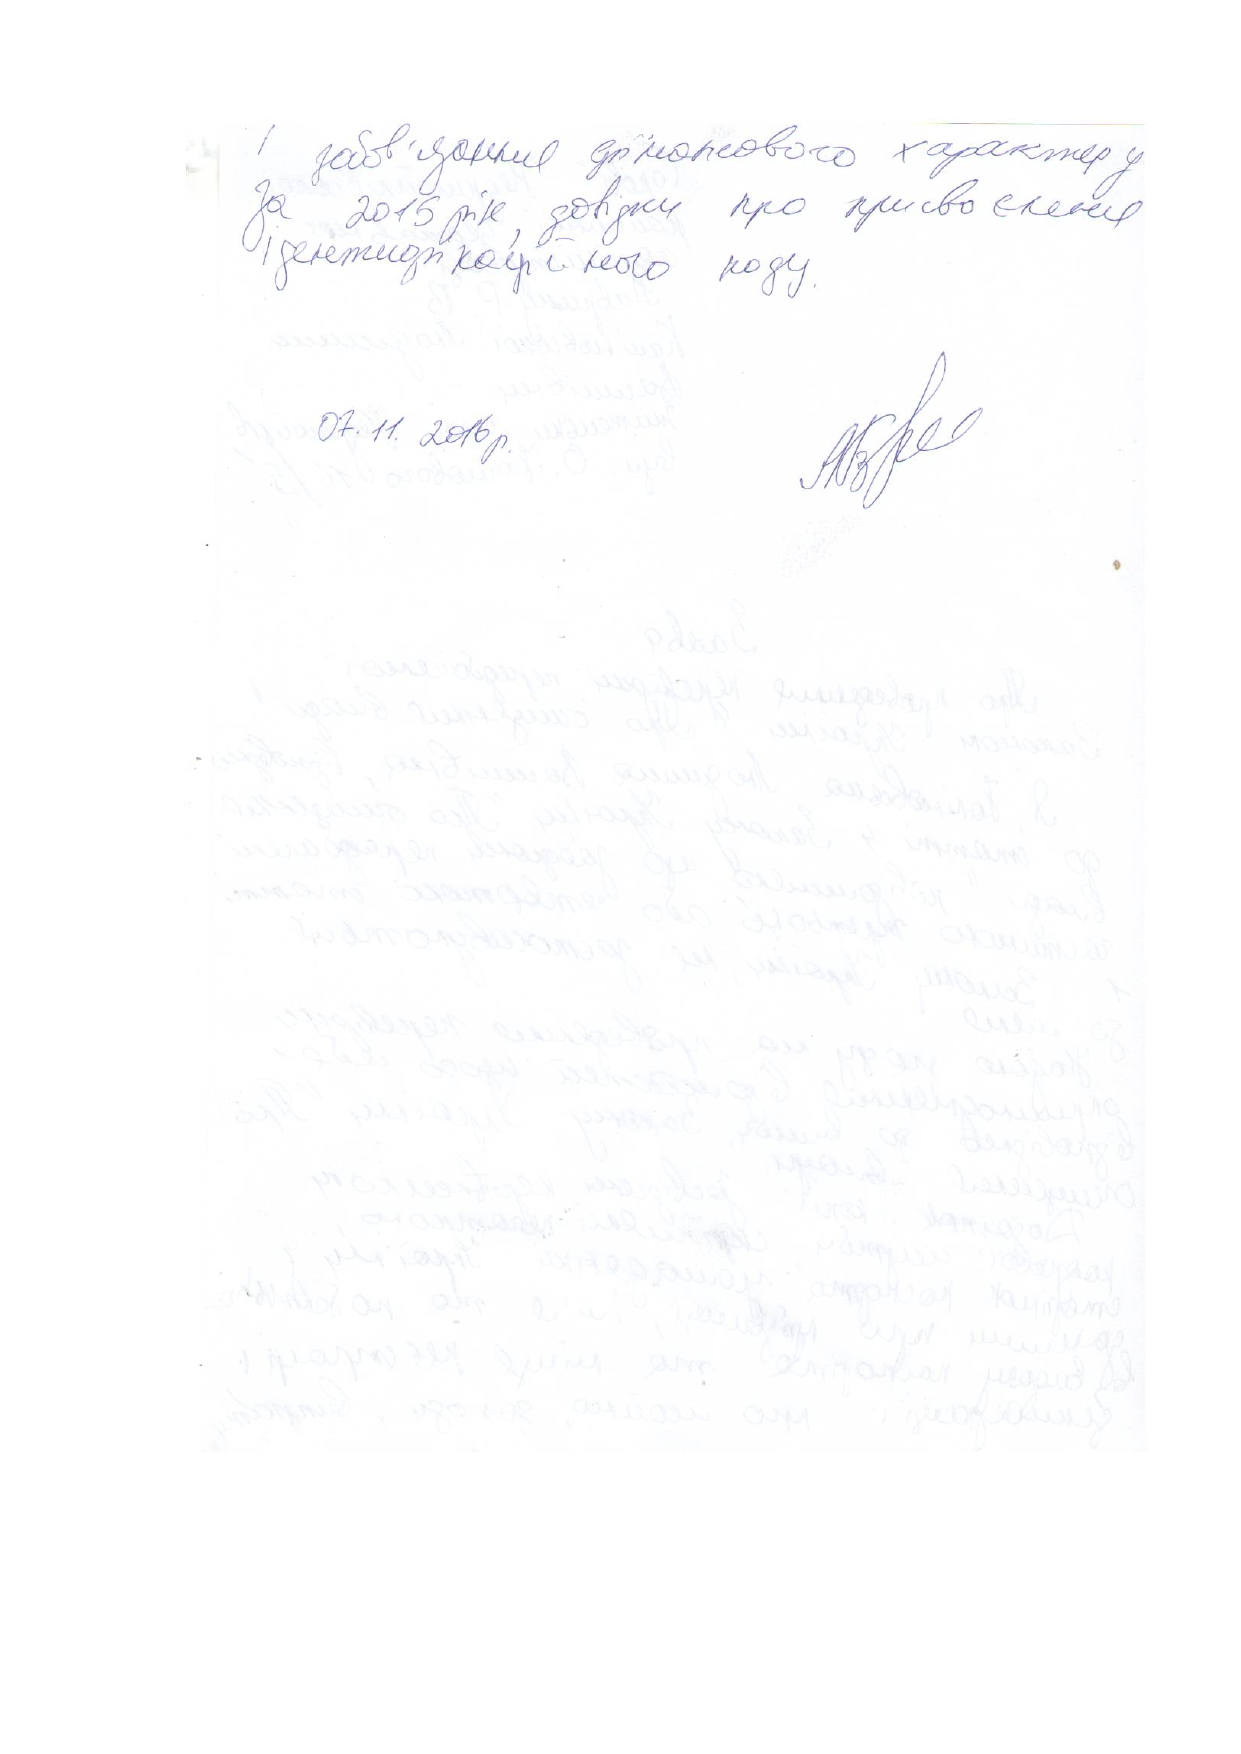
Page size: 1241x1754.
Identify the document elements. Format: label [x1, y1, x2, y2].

picture [177, 118, 1151, 1456]
